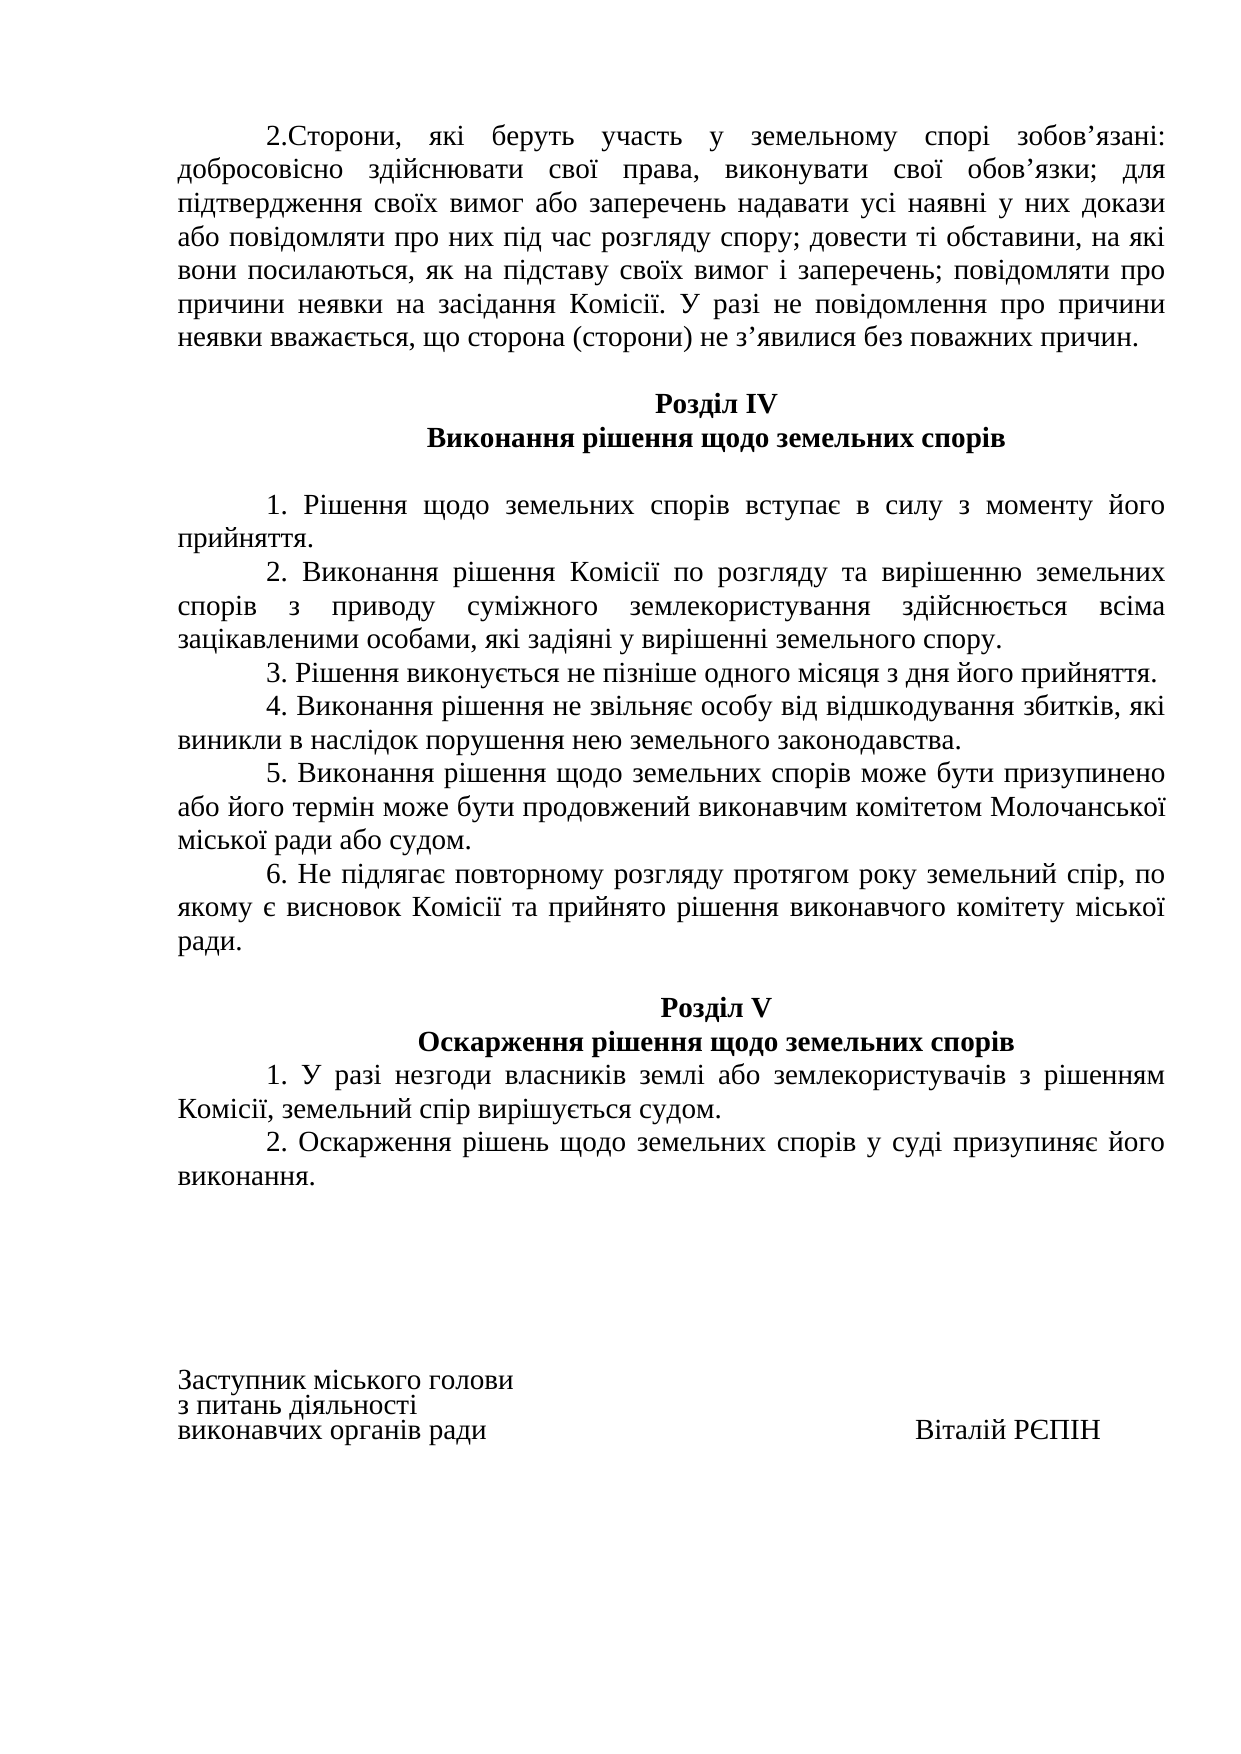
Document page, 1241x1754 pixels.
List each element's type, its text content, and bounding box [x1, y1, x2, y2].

text Розділ V [177, 990, 1167, 1024]
text Розділ ІV [177, 386, 1167, 420]
text з питань діяльності [177, 1394, 1167, 1419]
text 4. Виконання рішення не звільняє особу від відшкодування збитків, які виникли в наслідок порушення нею земельного законодавства. [177, 688, 1167, 755]
text 1. Рішення щодо земельних спорів вступає в силу з моменту його прийняття. [177, 487, 1167, 554]
text 2. Оскарження рішень щодо земельних спорів у суді призупиняє його виконання. [177, 1124, 1167, 1191]
text Виконання рішення щодо земельних спорів [177, 420, 1167, 453]
text 3. Рішення виконується не пізніше одного місяця з дня його прийняття. [177, 655, 1167, 688]
text 2.Сторони, які беруть участь у земельному спорі зобов’язані: добросовісно здійснювати свої права, виконувати свої обов’язки; для підтвердження своїх вимог або заперечень надавати усі наявні у них докази або повідомляти про них під час розгляду спору; довести ті обставини, на які вони посилаються, як на підставу своїх вимог і заперечень; повідомляти про причини неявки на засідання Комісії. У разі не повідомлення про причини неявки вважається, що сторона (сторони) не з’явилися без поважних причин. [177, 118, 1167, 353]
text 1. У разі незгоди власників землі або землекористувачів з рішенням Комісії, земельний спір вирішується судом. [177, 1057, 1167, 1124]
text 6. Не підлягає повторному розгляду протягом року земельний спір, по якому є висновок Комісії та прийнято рішення виконавчого комітету міської ради. [177, 856, 1167, 957]
text Заступник міського голови [177, 1369, 1167, 1394]
text виконавчих органів ради Віталій РЄПІН [177, 1419, 1167, 1444]
text 5. Виконання рішення щодо земельних спорів може бути призупинено або його термін може бути продовжений виконавчим комітетом Молочанської міської ради або судом. [177, 755, 1167, 856]
text 2. Виконання рішення Комісії по розгляду та вирішенню земельних спорів з приводу суміжного землекористування здійснюється всіма зацікавленими особами, які задіяні у вирішенні земельного спору. [177, 554, 1167, 655]
text Оскарження рішення щодо земельних спорів [177, 1024, 1167, 1057]
